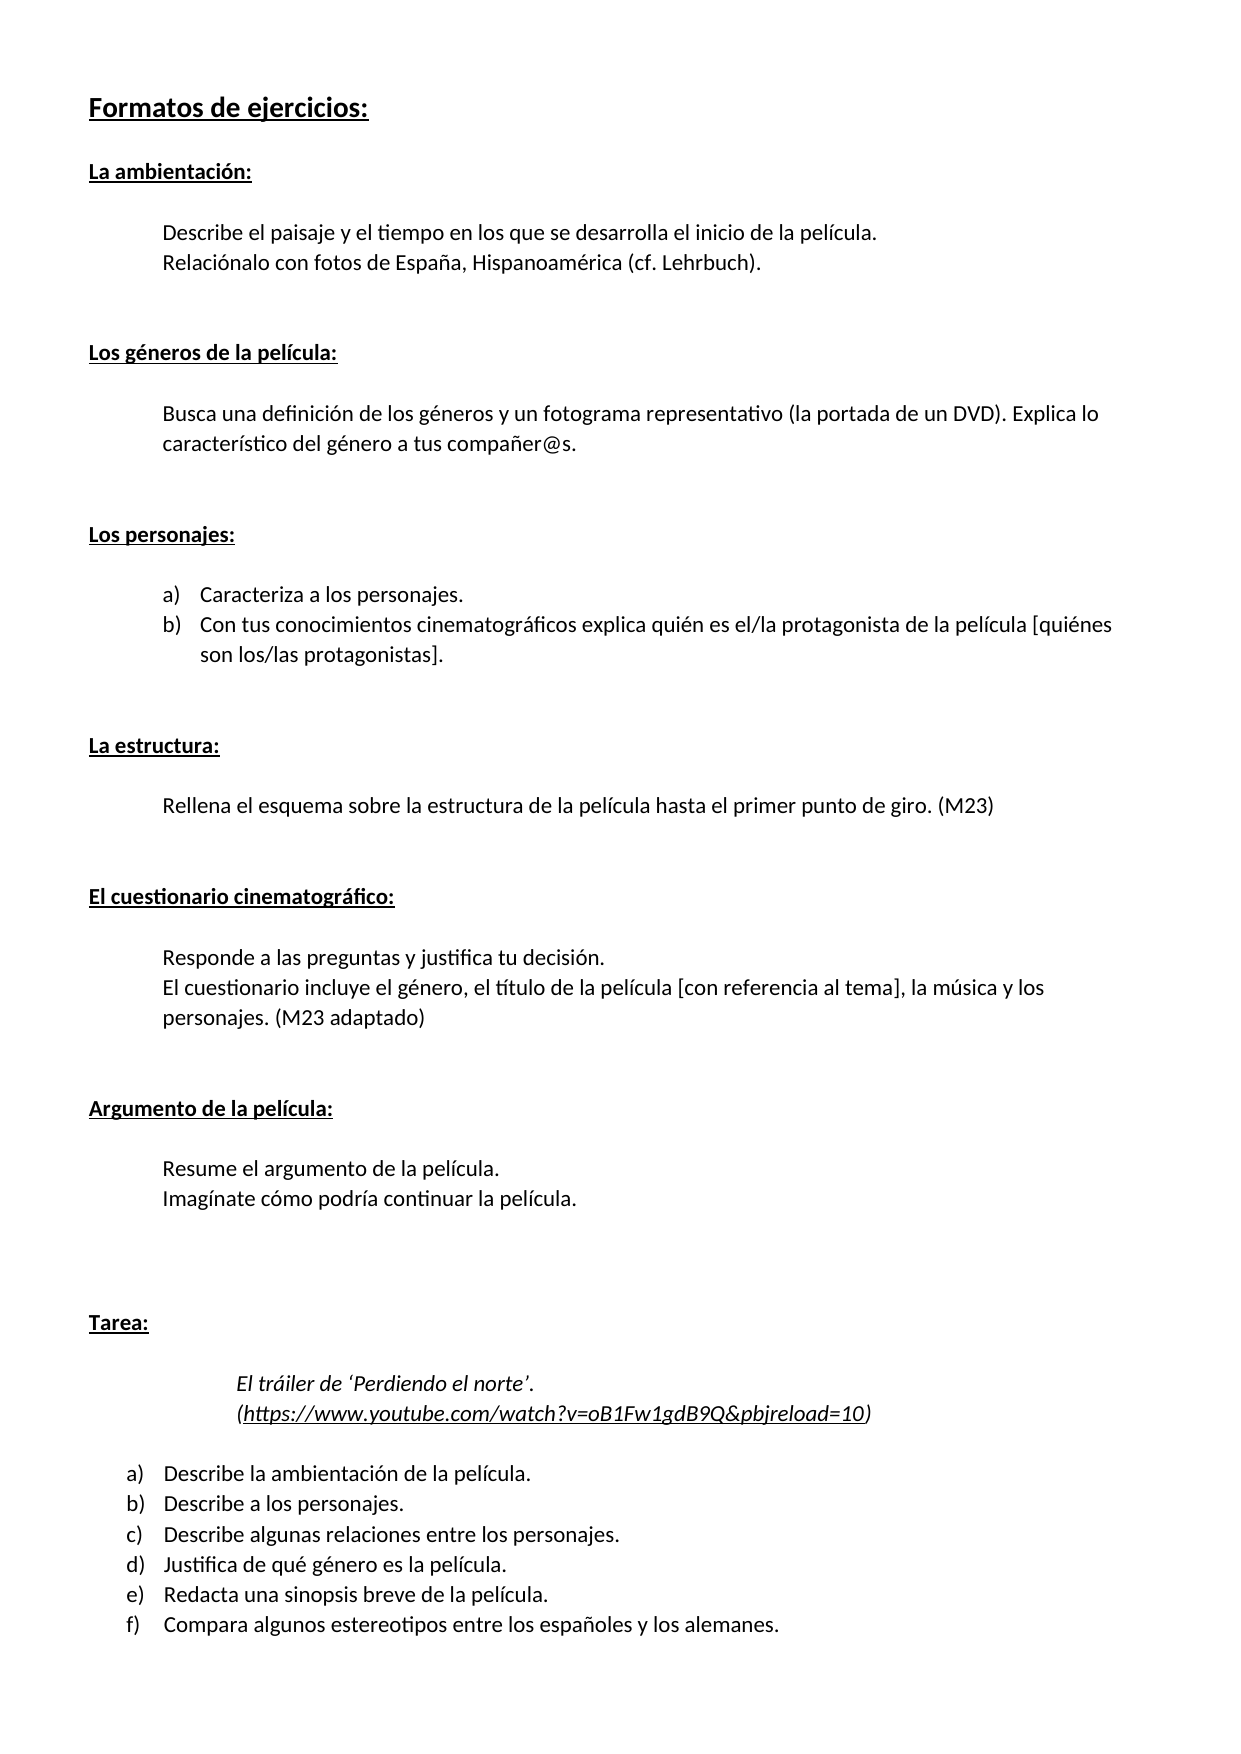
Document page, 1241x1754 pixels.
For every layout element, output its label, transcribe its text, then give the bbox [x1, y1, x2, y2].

list Compara algunos estereotipos entre los españoles y los alemanes. [126, 1610, 1152, 1638]
text Tarea: [89, 1308, 1152, 1336]
text Relaciónalo con fotos de España, Hispanoamérica (cf. Lehrbuch). [162, 248, 1152, 276]
text Imagínate cómo podría continuar la película. [162, 1184, 1152, 1212]
text Resume el argumento de la película. [162, 1154, 1152, 1182]
text Los personajes: [89, 520, 1152, 548]
list Describe la ambientación de la película. [126, 1459, 1152, 1487]
list Caracteriza a los personajes. [162, 580, 1152, 608]
list Describe a los personajes. [126, 1489, 1152, 1518]
text La estructura: [89, 731, 1152, 759]
text La ambientación: [89, 157, 1152, 185]
list Redacta una sinopsis breve de la película. [126, 1580, 1152, 1608]
text Formatos de ejercicios: [89, 89, 1152, 124]
text Responde a las preguntas y justifica tu decisión. [162, 943, 1152, 971]
text El tráiler de ‘Perdiendo el norte’. [236, 1369, 1152, 1397]
text Busca una definición de los géneros y un fotograma representativo (la portada de un DVD). Explica lo característico del género a tus compañer@s. [89, 399, 1152, 457]
list Justifica de qué género es la película. [126, 1550, 1152, 1578]
text Rellena el esquema sobre la estructura de la película hasta el primer punto de giro. (M23) [162, 792, 1152, 820]
list Describe algunas relaciones entre los personajes. [126, 1520, 1152, 1548]
text (https://www.youtube.com/watch?v=oB1Fw1gdB9Q&pbjreload=10) [236, 1399, 1152, 1427]
text El cuestionario incluye el género, el título de la película [con referencia al tema], la música y los personajes. (M23 adaptado) [162, 973, 1152, 1031]
text Los géneros de la película: [89, 338, 1152, 367]
text Argumento de la película: [89, 1094, 1152, 1122]
text El cuestionario cinematográfico: [89, 882, 1152, 910]
list Con tus conocimientos cinematográficos explica quién es el/la protagonista de la película [quiénes son los/las protagonistas]. [162, 610, 1152, 669]
text Describe el paisaje y el tiempo en los que se desarrolla el inicio de la película. [162, 218, 1152, 246]
